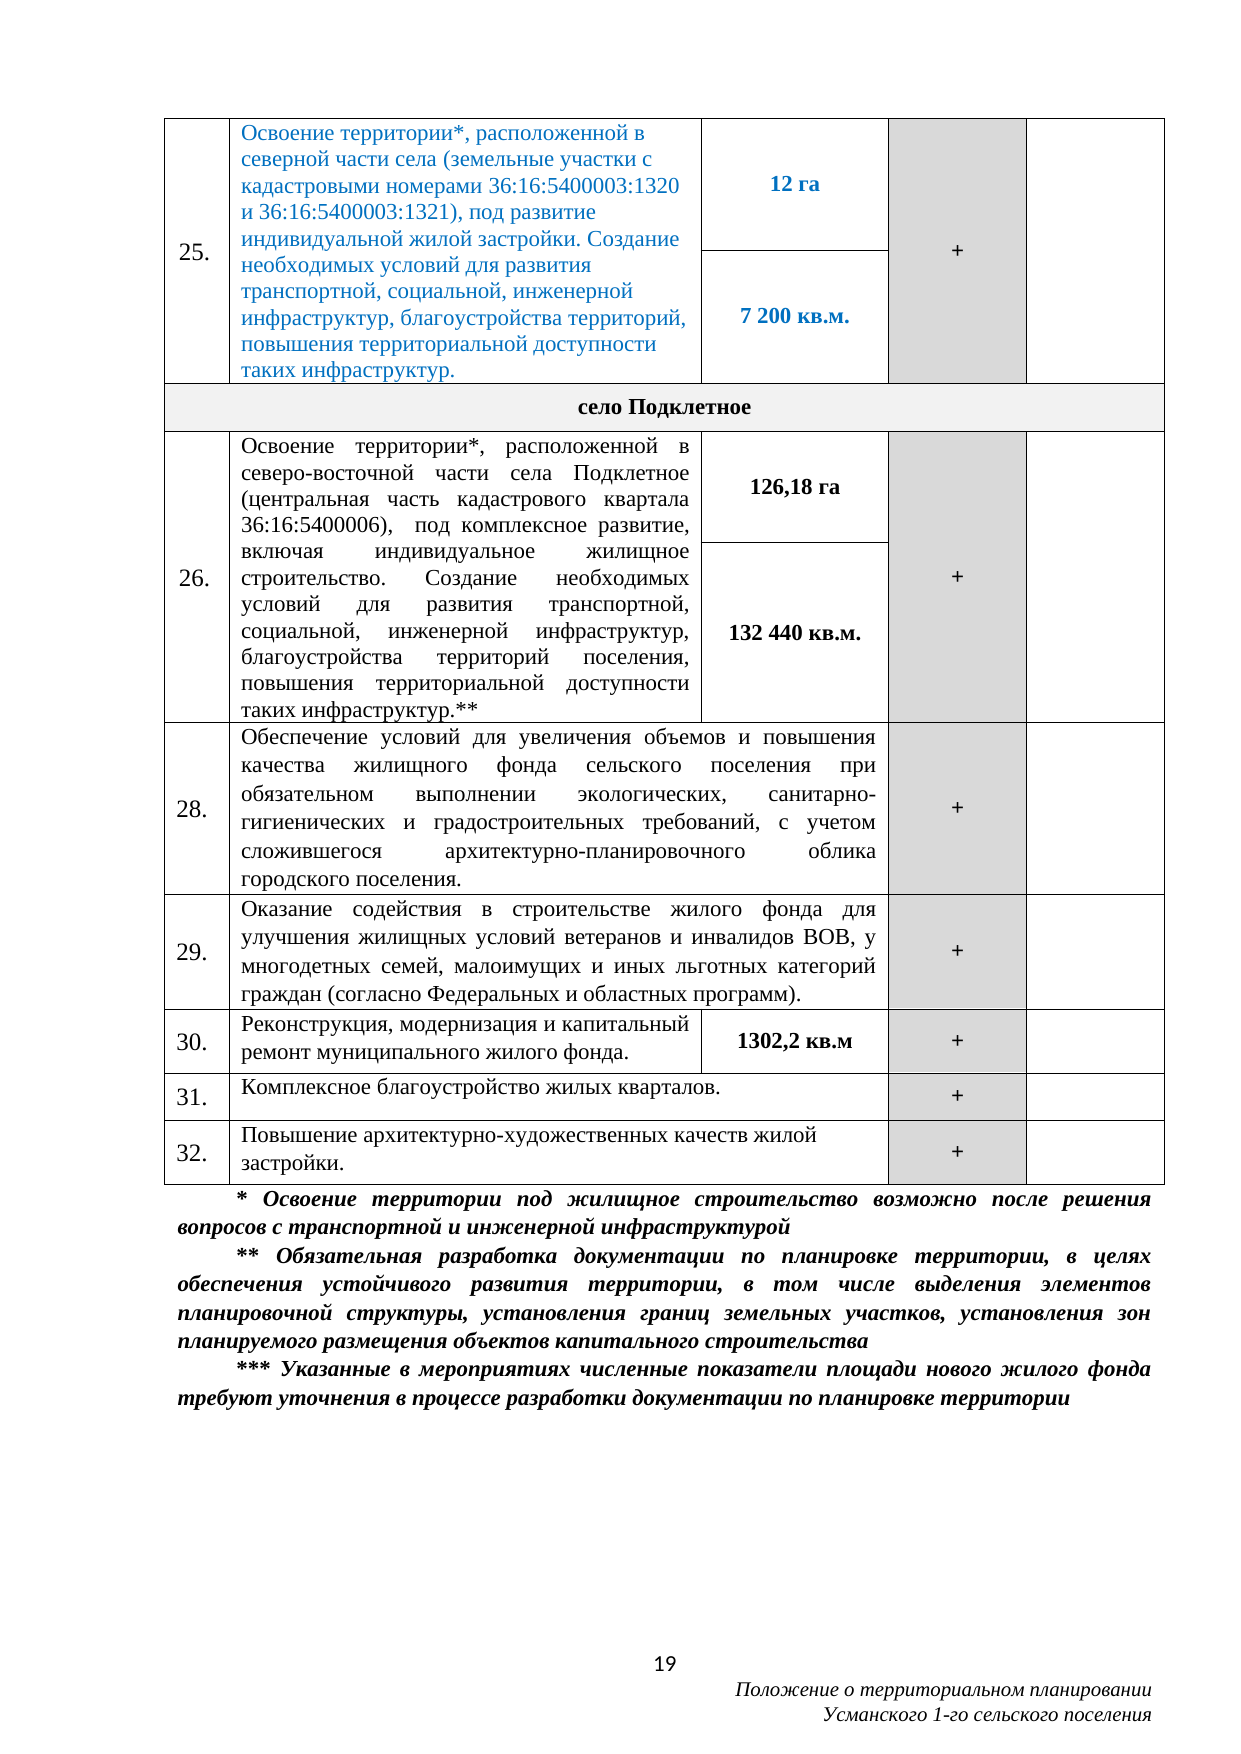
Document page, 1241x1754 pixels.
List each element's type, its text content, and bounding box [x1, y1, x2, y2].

table_cell + [889, 723, 1026, 894]
table_cell [165, 119, 229, 383]
table_cell [1027, 723, 1164, 894]
table_cell [1027, 1074, 1164, 1120]
table_cell + [889, 1121, 1026, 1184]
table_cell + [889, 1010, 1026, 1072]
table_cell [165, 1121, 229, 1184]
table_cell + [889, 895, 1026, 1008]
table_cell [1027, 119, 1164, 383]
table_cell [1027, 895, 1164, 1008]
table_cell [165, 723, 229, 894]
table_cell Обеспечение условий для увеличения объемов и повышения качества жилищного фонда сельского поселения при обязательном выполнении экологических, санитарно-гигиенических и градостроительных требований, с учетом сложившегося архитектурно-планировочного облика городского поселения. [230, 723, 888, 894]
table_cell + [889, 1074, 1026, 1120]
table_cell [165, 895, 229, 1008]
table_cell [1027, 1121, 1164, 1184]
text *** Указанные в мероприятиях численные показатели площади нового жилого фонда требуют уточнения в процессе разработки документации по планировке территории [177, 1356, 1152, 1410]
table_cell 1302,2 кв.м [702, 1010, 888, 1072]
table_cell Повышение архитектурно-художественных качеств жилой застройки. [230, 1121, 888, 1184]
table_cell [165, 1010, 229, 1072]
table_cell 12 га [702, 119, 888, 250]
table_cell Освоение территории*, расположенной в северной части села (земельные участки с кадастровыми номерами 36:16:5400003:1320 и 36:16:5400003:1321), под развитие индивидуальной жилой застройки. Создание необходимых условий для развития транспортной, социальной, инженерной инфраструктур, благоустройства территорий, повышения территориальной доступности таких инфраструктур. [230, 119, 701, 383]
table_cell 132 440 кв.м. [702, 543, 888, 722]
table_cell Освоение территории*, расположенной в северо-восточной части села Подклетное (центральная часть кадастрового квартала 36:16:5400006), под комплексное развитие, включая индивидуальное жилищное строительство. Создание необходимых условий для развития транспортной, социальной, инженерной инфраструктур, благоустройства территорий поселения, повышения территориальной доступности таких инфраструктур.** [230, 432, 701, 722]
table_cell Комплексное благоустройство жилых кварталов. [230, 1074, 888, 1120]
table_cell Реконструкция, модернизация и капитальный ремонт муниципального жилого фонда. [230, 1010, 701, 1072]
table_cell 7 200 кв.м. [702, 251, 888, 383]
table_cell [1027, 1010, 1164, 1072]
text * Освоение территории под жилищное строительство возможно после решения вопросов с транспортной и инженерной инфраструктурой [177, 1185, 1152, 1240]
table_cell + [889, 432, 1026, 722]
table_cell Оказание содействия в строительстве жилого фонда для улучшения жилищных условий ветеранов и инвалидов ВОВ, у многодетных семей, малоимущих и иных льготных категорий граждан (согласно Федеральных и областных программ). [230, 895, 888, 1008]
table_cell 126,18 га [702, 432, 888, 542]
text ** Обязательная разработка документации по планировке территории, в целях обеспечения устойчивого развития территории, в том числе выделения элементов планировочной структуры, установления границ земельных участков, установления зон планируемого размещения объектов капитального строительства [177, 1242, 1152, 1353]
table_cell [1027, 432, 1164, 722]
table_cell + [889, 119, 1026, 383]
table_cell [165, 1074, 229, 1120]
table_cell село Подклетное [165, 384, 1164, 431]
table_cell [165, 432, 229, 722]
